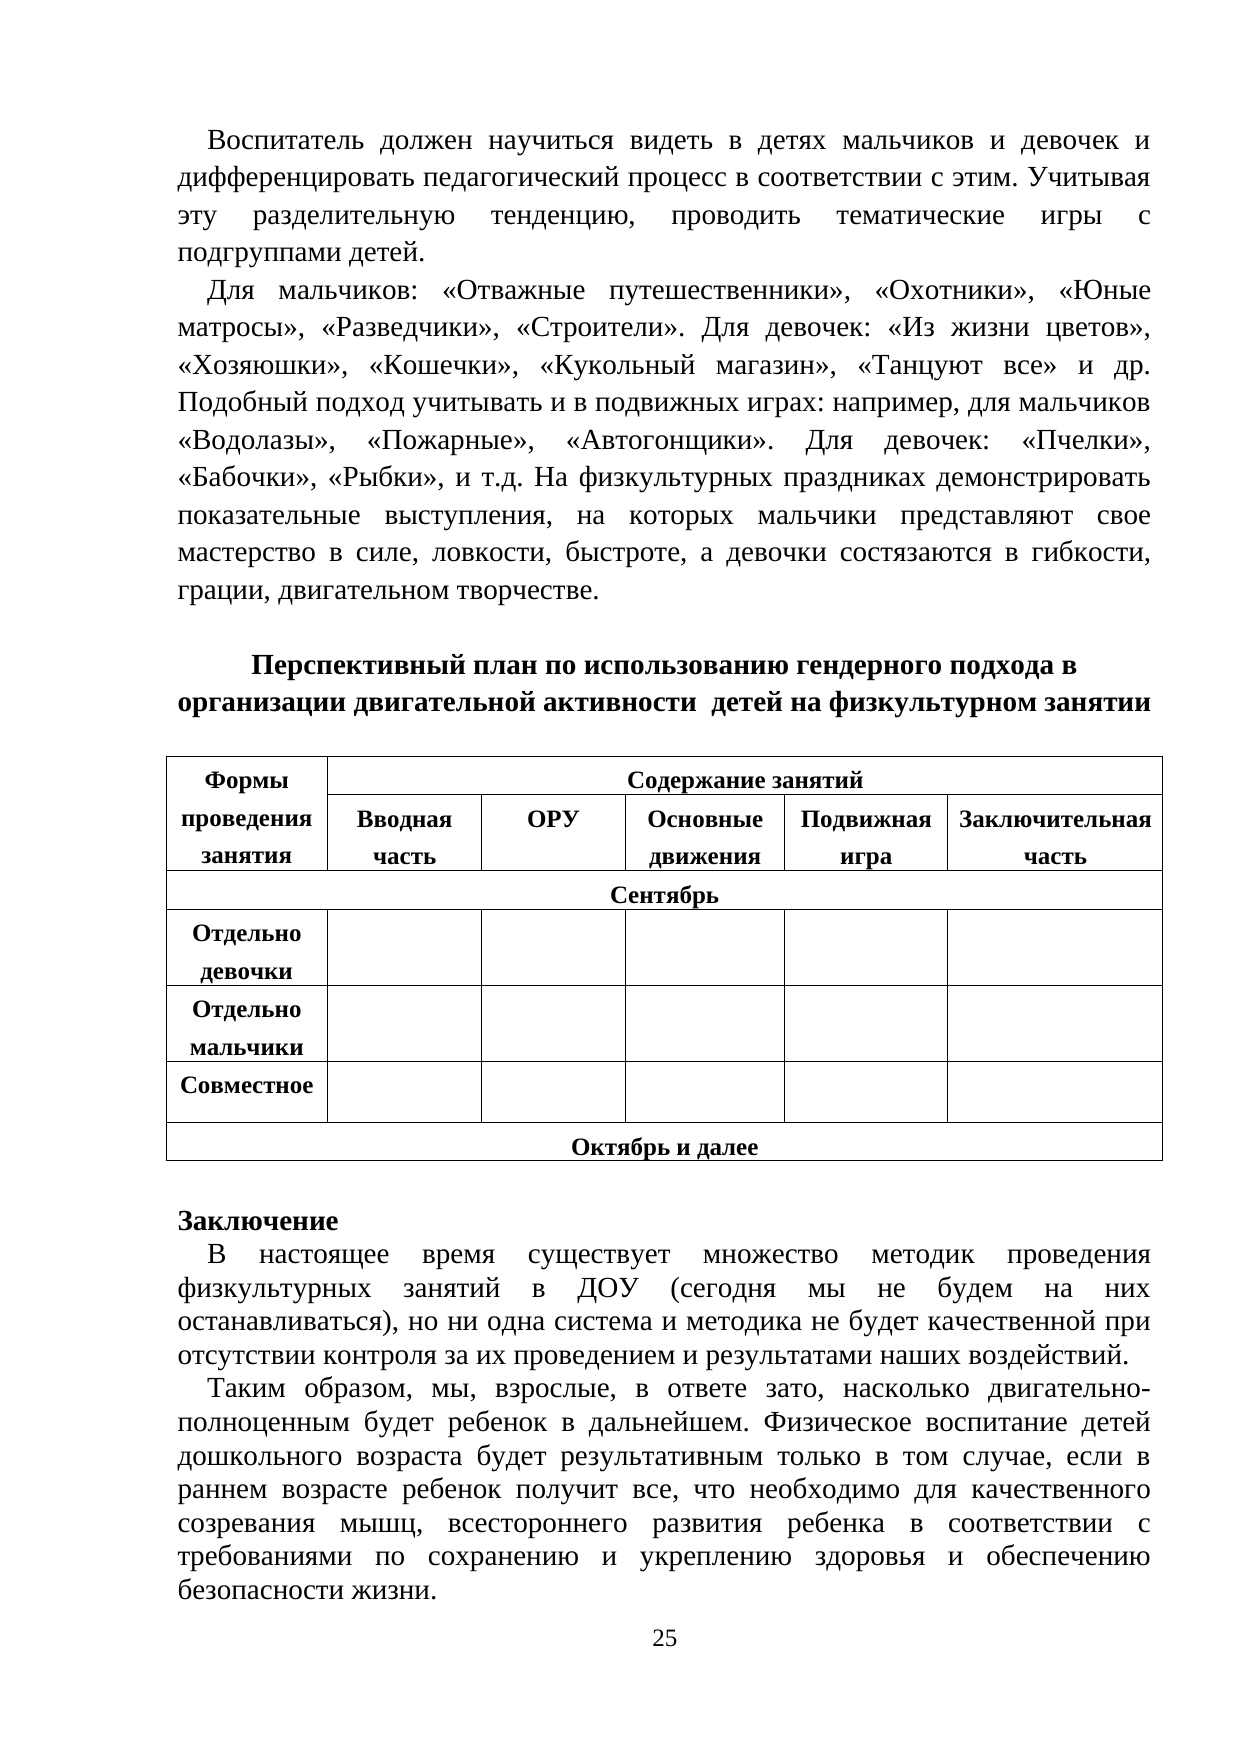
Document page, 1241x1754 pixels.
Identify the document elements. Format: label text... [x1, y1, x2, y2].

table_header Формы проведения занятия [167, 757, 327, 870]
table_cell Совместное [167, 1062, 327, 1122]
table_cell [626, 910, 784, 985]
table_cell Сентябрь [167, 871, 1162, 909]
table_cell [328, 986, 481, 1061]
table_cell Отдельно девочки [167, 910, 327, 985]
table_cell [785, 1062, 947, 1122]
table_cell Октябрь и далее [167, 1123, 1162, 1160]
table_cell Вводная часть [328, 795, 481, 870]
table_cell [626, 1062, 784, 1122]
table_cell [482, 986, 625, 1061]
text Перспективный план по использованию гендерного подхода в организации двигательной активности детей на физкультурном занятии [177, 606, 1152, 718]
table_header Содержание занятий [328, 757, 1162, 794]
table_cell [328, 910, 481, 985]
table_cell [785, 910, 947, 985]
table_cell ОРУ [482, 795, 625, 870]
table_cell [948, 986, 1162, 1061]
table_cell [785, 986, 947, 1061]
text В настоящее время существует множество методик проведения физкультурных занятий в ДОУ (сегодня мы не будем на них останавливаться), но ни одна система и методика не будет качественной при отсутствии контроля за их проведением и результатами наших воздействий. [177, 1236, 1152, 1371]
table_cell Основные движения [626, 795, 784, 870]
table_cell [626, 986, 784, 1061]
text Воспитатель должен научиться видеть в детях мальчиков и девочек и дифференцировать педагогический процесс в соответствии с этим. Учитывая эту разделительную тенденцию, проводить тематические игры с подгруппами детей. [177, 118, 1152, 268]
text Заключение [177, 1199, 1152, 1236]
table_cell Заключительная часть [948, 795, 1162, 870]
table_cell [948, 910, 1162, 985]
table_cell [482, 1062, 625, 1122]
table_cell Отдельно мальчики [167, 986, 327, 1061]
table_cell Подвижная игра [785, 795, 947, 870]
table_cell [328, 1062, 481, 1122]
table_cell [948, 1062, 1162, 1122]
text Таким образом, мы, взрослые, в ответе зато, насколько двигательно-полноценным будет ребенок в дальнейшем. Физическое воспитание детей дошкольного возраста будет результативным только в том случае, если в раннем возрасте ребенок получит все, что необходимо для качественного созревания мышц, всестороннего развития ребенка в соответствии с требованиями по сохранению и укреплению здоровья и обеспечению безопасности жизни. [177, 1371, 1152, 1605]
text Для мальчиков: «Отважные путешественники», «Охотники», «Юные матросы», «Разведчики», «Строители». Для девочек: «Из жизни цветов», «Хозяюшки», «Кошечки», «Кукольный магазин», «Танцуют все» и др. Подобный подход учитывать и в подвижных играх: например, для мальчиков «Водолазы», «Пожарные», «Автогонщики». Для девочек: «Пчелки», «Бабочки», «Рыбки», и т.д. На физкультурных праздниках демонстрировать показательные выступления, на которых мальчики представляют свое мастерство в силе, ловкости, быстроте, а девочки состязаются в гибкости, грации, двигательном творчестве. [177, 268, 1152, 606]
table_cell [482, 910, 625, 985]
